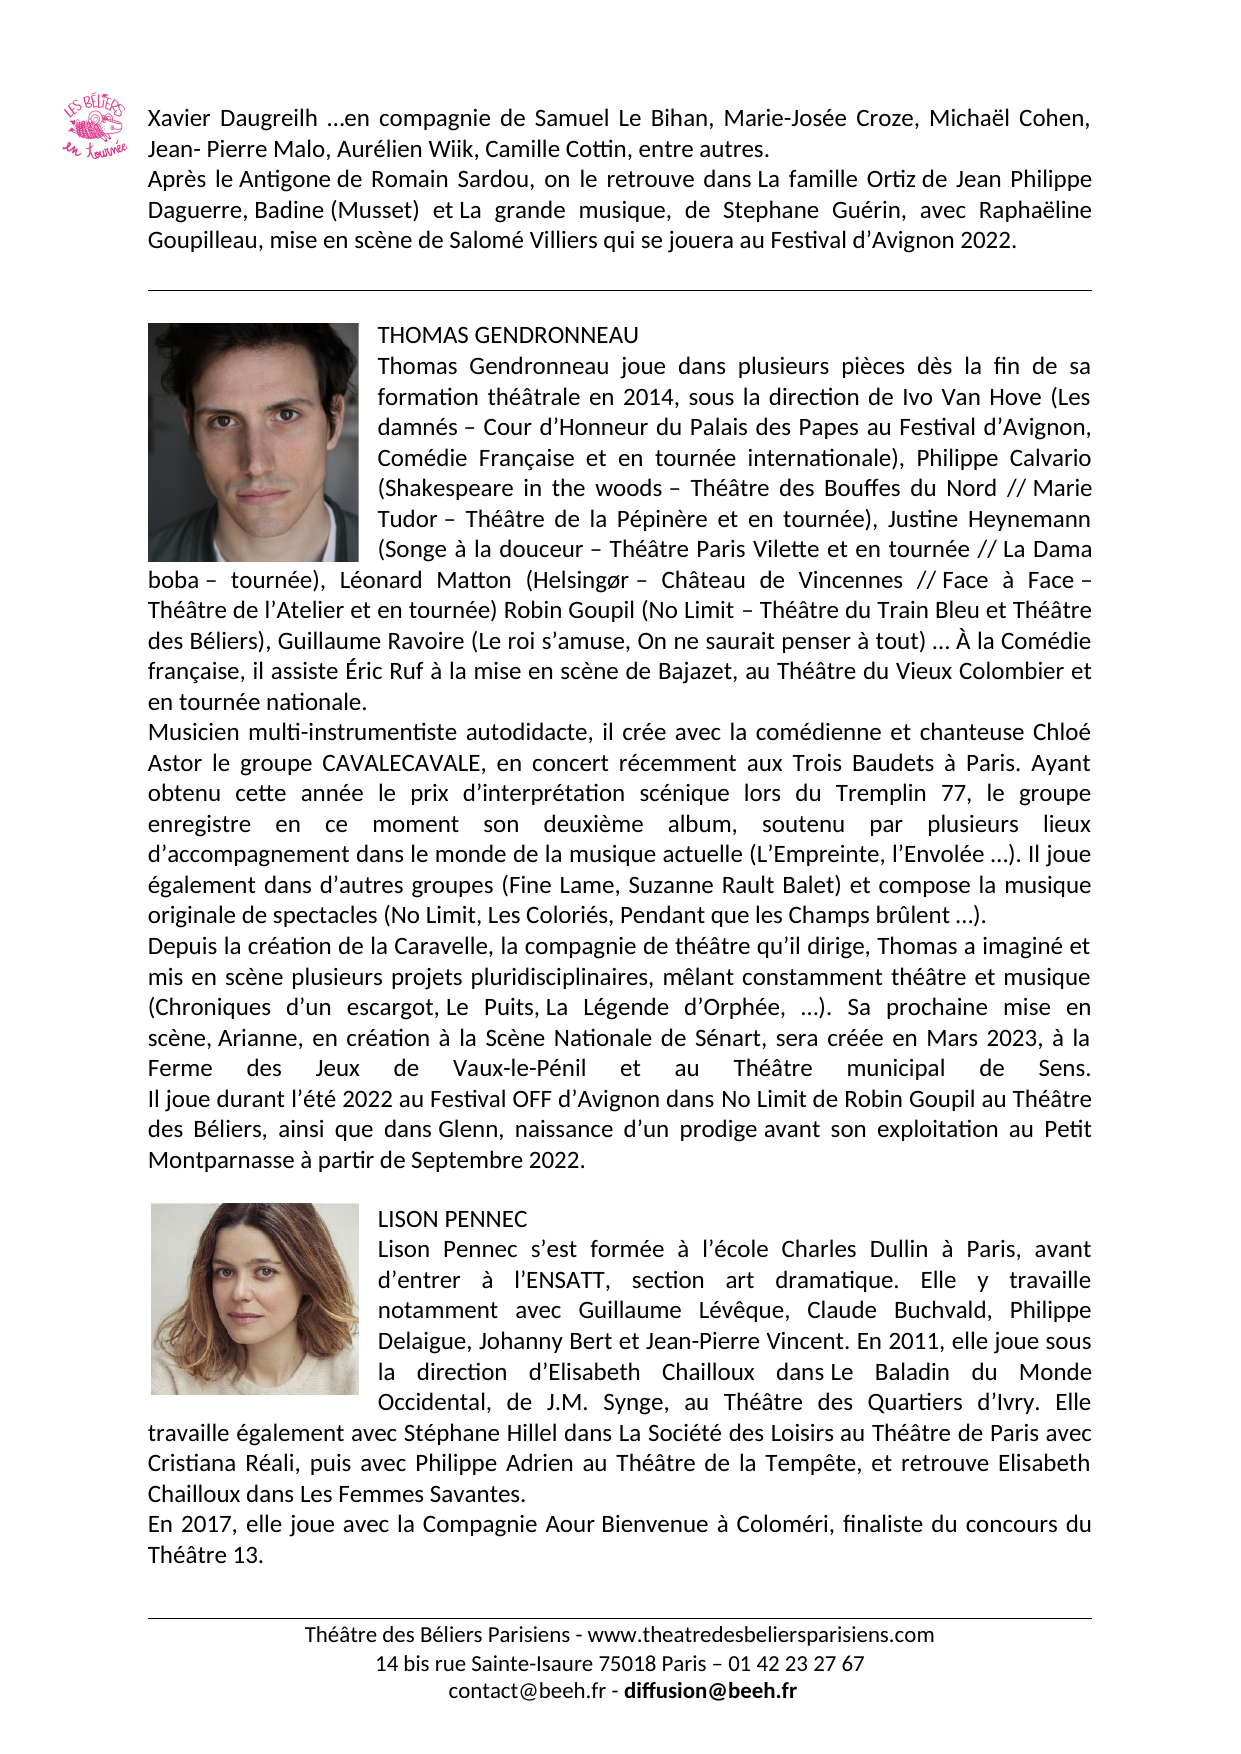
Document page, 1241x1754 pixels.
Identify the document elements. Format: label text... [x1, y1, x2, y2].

text Depuis la création de la Caravelle, la compagnie de théâtre qu’il dirige, Thomas a imaginé et mis en scène plusieurs projets pluridisciplinaires, mêlant constamment théâtre et musique (Chroniques d’un escargot, Le Puits, La Légende d’Orphée, …). Sa prochaine mise en scène, Arianne, en création à la Scène Nationale de Sénart, sera créée en Mars 2023, à la Ferme des Jeux de Vaux-le-Pénil et au Théâtre municipal de Sens. Il joue durant l’été 2022 au Festival OFF d’Avignon dans No Limit de Robin Goupil au Théâtre des Béliers, ainsi que dans Glenn, naissance d’un prodige avant son exploitation au Petit Montparnasse à partir de Septembre 2022. [148, 930, 1092, 1174]
picture [148, 323, 359, 562]
text Thomas Gendronneau joue dans plusieurs pièces dès la fin de sa formation théâtrale en 2014, sous la direction de Ivo Van Hove (Les damnés – Cour d’Honneur du Palais des Papes au Festival d’Avignon, Comédie Française et en tournée internationale), Philippe Calvario (Shakespeare in the woods – Théâtre des Bouffes du Nord // Marie Tudor – Théâtre de la Pépinère et en tournée), Justine Heynemann (Songe à la douceur – Théâtre Paris Vilette et en tournée // La Dama boba – tournée), Léonard Matton (Helsingør – Château de Vincennes // Face à Face – Théâtre de l’Atelier et en tournée) Robin Goupil (No Limit – Théâtre du Train Bleu et Théâtre des Béliers), Guillaume Ravoire (Le roi s’amuse, On ne saurait penser à tout) … À la Comédie française, il assiste Éric Ruf à la mise en scène de Bajazet, au Théâtre du Vieux Colombier et en tournée nationale. [148, 350, 1092, 716]
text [148, 103, 1092, 164]
text LISON PENNEC [359, 1203, 1092, 1233]
text Musicien multi-instrumentiste autodidacte, il crée avec la comédienne et chanteuse Chloé Astor le groupe CAVALECAVALE, en concert récemment aux Trois Baudets à Paris. Ayant obtenu cette année le prix d’interprétation scénique lors du Tremplin 77, le groupe enregistre en ce moment son deuxième album, soutenu par plusieurs lieux d’accompagnement dans le monde de la musique actuelle (L’Empreinte, l’Envolée …). Il joue également dans d’autres groupes (Fine Lame, Suzanne Rault Balet) et compose la musique originale de spectacles (No Limit, Les Coloriés, Pendant que les Champs brûlent …). [148, 716, 1092, 930]
text Lison Pennec s’est formée à l’école Charles Dullin à Paris, avant d’entrer à l’ENSATT, section art dramatique. Elle y travaille notamment avec Guillaume Lévêque, Claude Buchvald, Philippe Delaigue, Johanny Bert et Jean-Pierre Vincent. En 2011, elle joue sous la direction d’Elisabeth Chailloux dans Le Baladin du Monde Occidental, de J.M. Synge, au Théâtre des Quartiers d’Ivry. Elle travaille également avec Stéphane Hillel dans La Société des Loisirs au Théâtre de Paris avec Cristiana Réali, puis avec Philippe Adrien au Théâtre de la Tempête, et retrouve Elisabeth Chailloux dans Les Femmes Savantes. [148, 1233, 1092, 1508]
text THOMAS GENDRONNEAU [148, 320, 1092, 350]
text Après le Antigone de Romain Sardou, on le retrouve dans La famille Ortiz de Jean Philippe Daguerre, Badine (Musset) et La grande musique, de Stephane Guérin, avec Raphaëline Goupilleau, mise en scène de Salomé Villiers qui se jouera au Festival d’Avignon 2022. [148, 164, 1092, 255]
picture [60, 91, 128, 159]
picture [151, 1203, 359, 1395]
text En 2017, elle joue avec la Compagnie Aour Bienvenue à Coloméri, finaliste du concours du Théâtre 13. [148, 1508, 1092, 1569]
